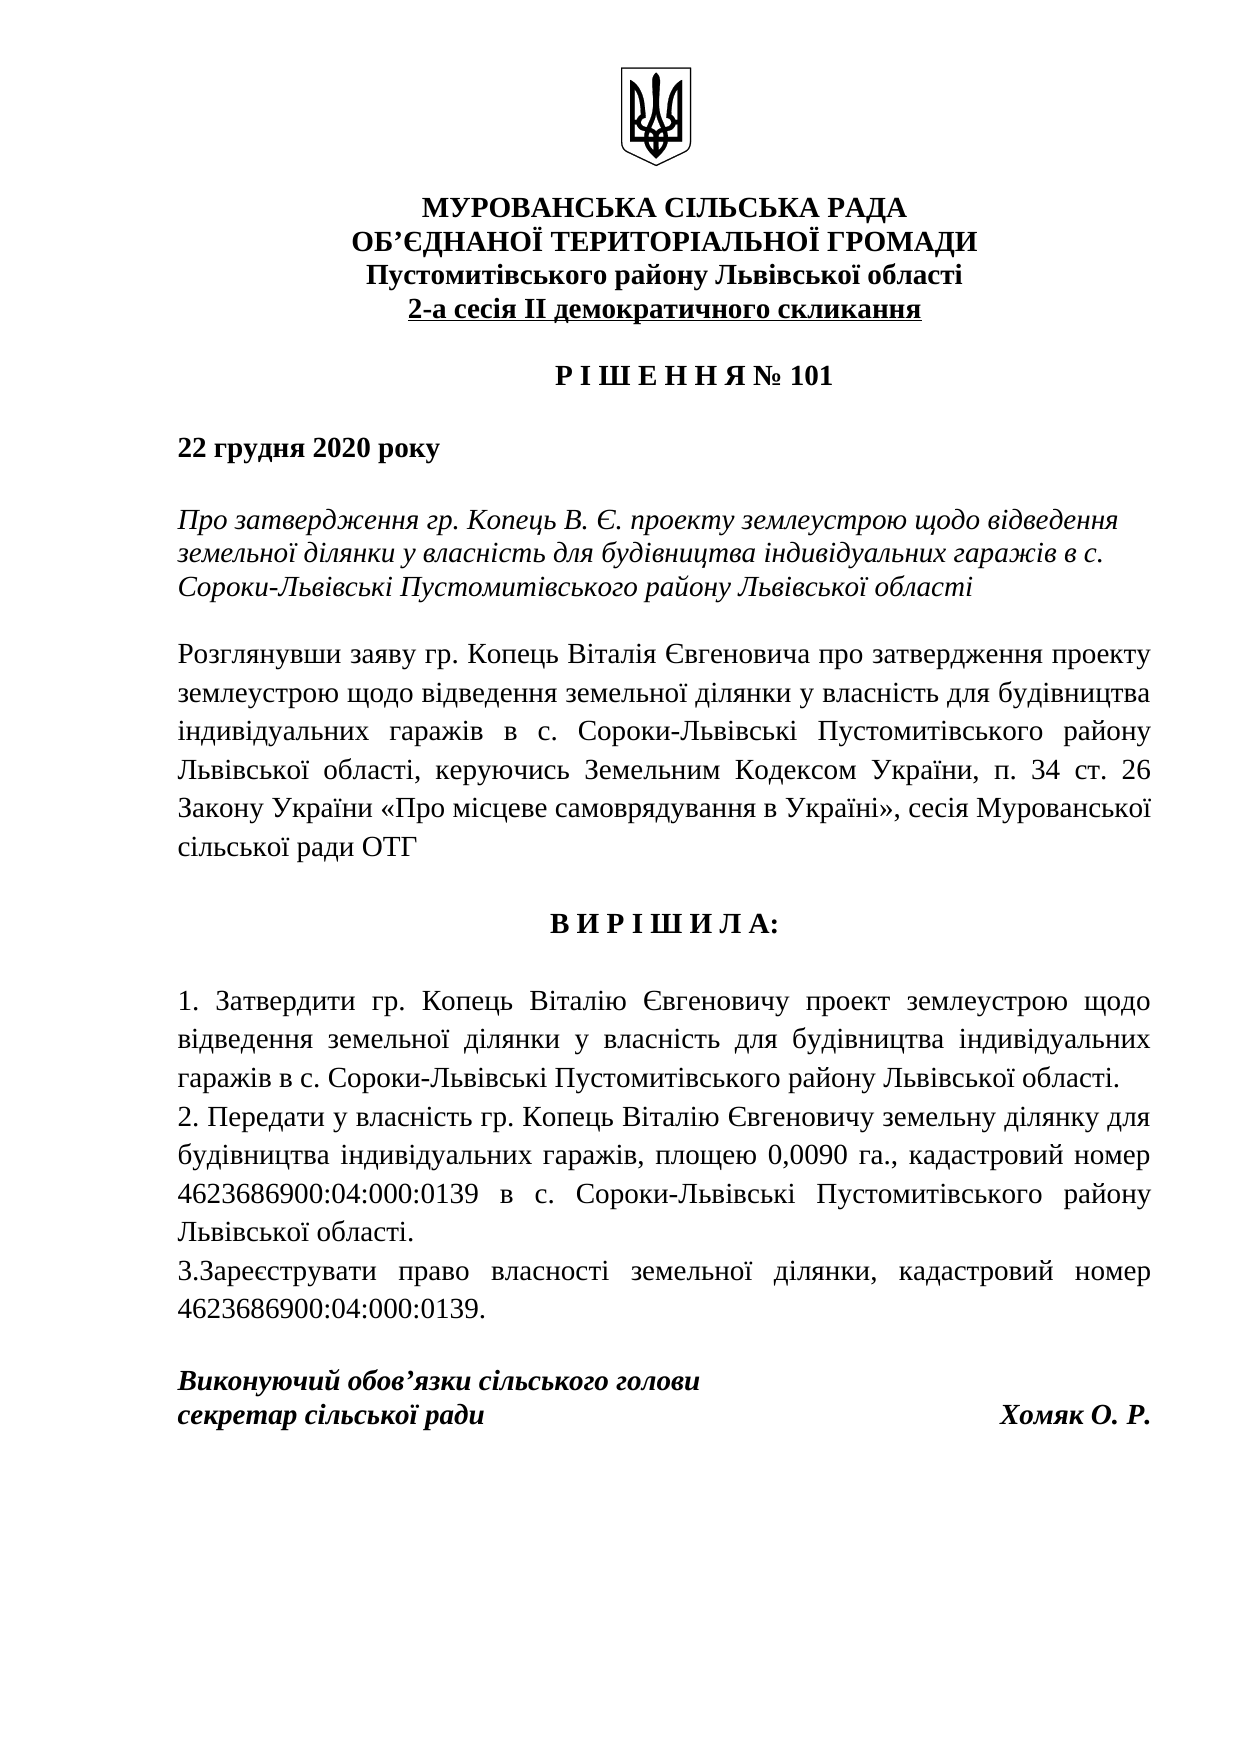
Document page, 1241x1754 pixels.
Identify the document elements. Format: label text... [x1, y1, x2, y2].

text Пустомитівського району Львівської області [177, 257, 1152, 291]
text Розглянувши заяву гр. Копець Віталія Євгеновича про затвердження проекту землеустрою щодо відведення земельної ділянки у власність для будівництва індивідуальних гаражів в с. Сороки-Львівські Пустомитівського району Львівської області, керуючись Земельним Кодексом України, п. 34 ст. 26 Закону України «Про місцеве самоврядування в Україні», сесія Мурованської сільської ради ОТГ [177, 636, 1152, 862]
text 2-а сесія ІІ демократичного скликання [177, 291, 1152, 324]
text МУРОВАНСЬКА СІЛЬСЬКА РАДА [177, 190, 1152, 224]
text В И Р І Ш И Л А: [177, 906, 1152, 939]
text Виконуючий обов’язки сільського голови [177, 1363, 1152, 1397]
text ОБ’ЄДНАНОЇ ТЕРИТОРІАЛЬНОЇ ГРОМАДИ [177, 224, 1152, 257]
text Р І Ш Е Н Н Я № 101 [177, 358, 1211, 391]
text 22 грудня 2020 року [177, 430, 1152, 463]
text 3.Зареєструвати право власності земельної ділянки, кадастровий номер 4623686900:04:000:0139. [177, 1253, 1152, 1325]
text Про затвердження гр. Копець В. Є. проекту землеустрою щодо відведення земельної ділянки у власність для будівництва індивідуальних гаражів в с. Сороки-Львівські Пустомитівського району Львівської області [177, 502, 1152, 603]
text 1. Затвердити гр. Копець Віталію Євгеновичу проект землеустрою щодо відведення земельної ділянки у власність для будівництва індивідуальних гаражів в с. Сороки-Львівські Пустомитівського району Львівської області. [177, 983, 1152, 1094]
text 2. Передати у власність гр. Копець Віталію Євгеновичу земельну ділянку для будівництва індивідуальних гаражів, площею 0,0090 га., кадастровий номер 4623686900:04:000:0139 в с. Сороки-Львівські Пустомитівського району Львівської області. [177, 1099, 1152, 1248]
text секретар сільської ради Хомяк О. Р. [177, 1397, 1152, 1431]
